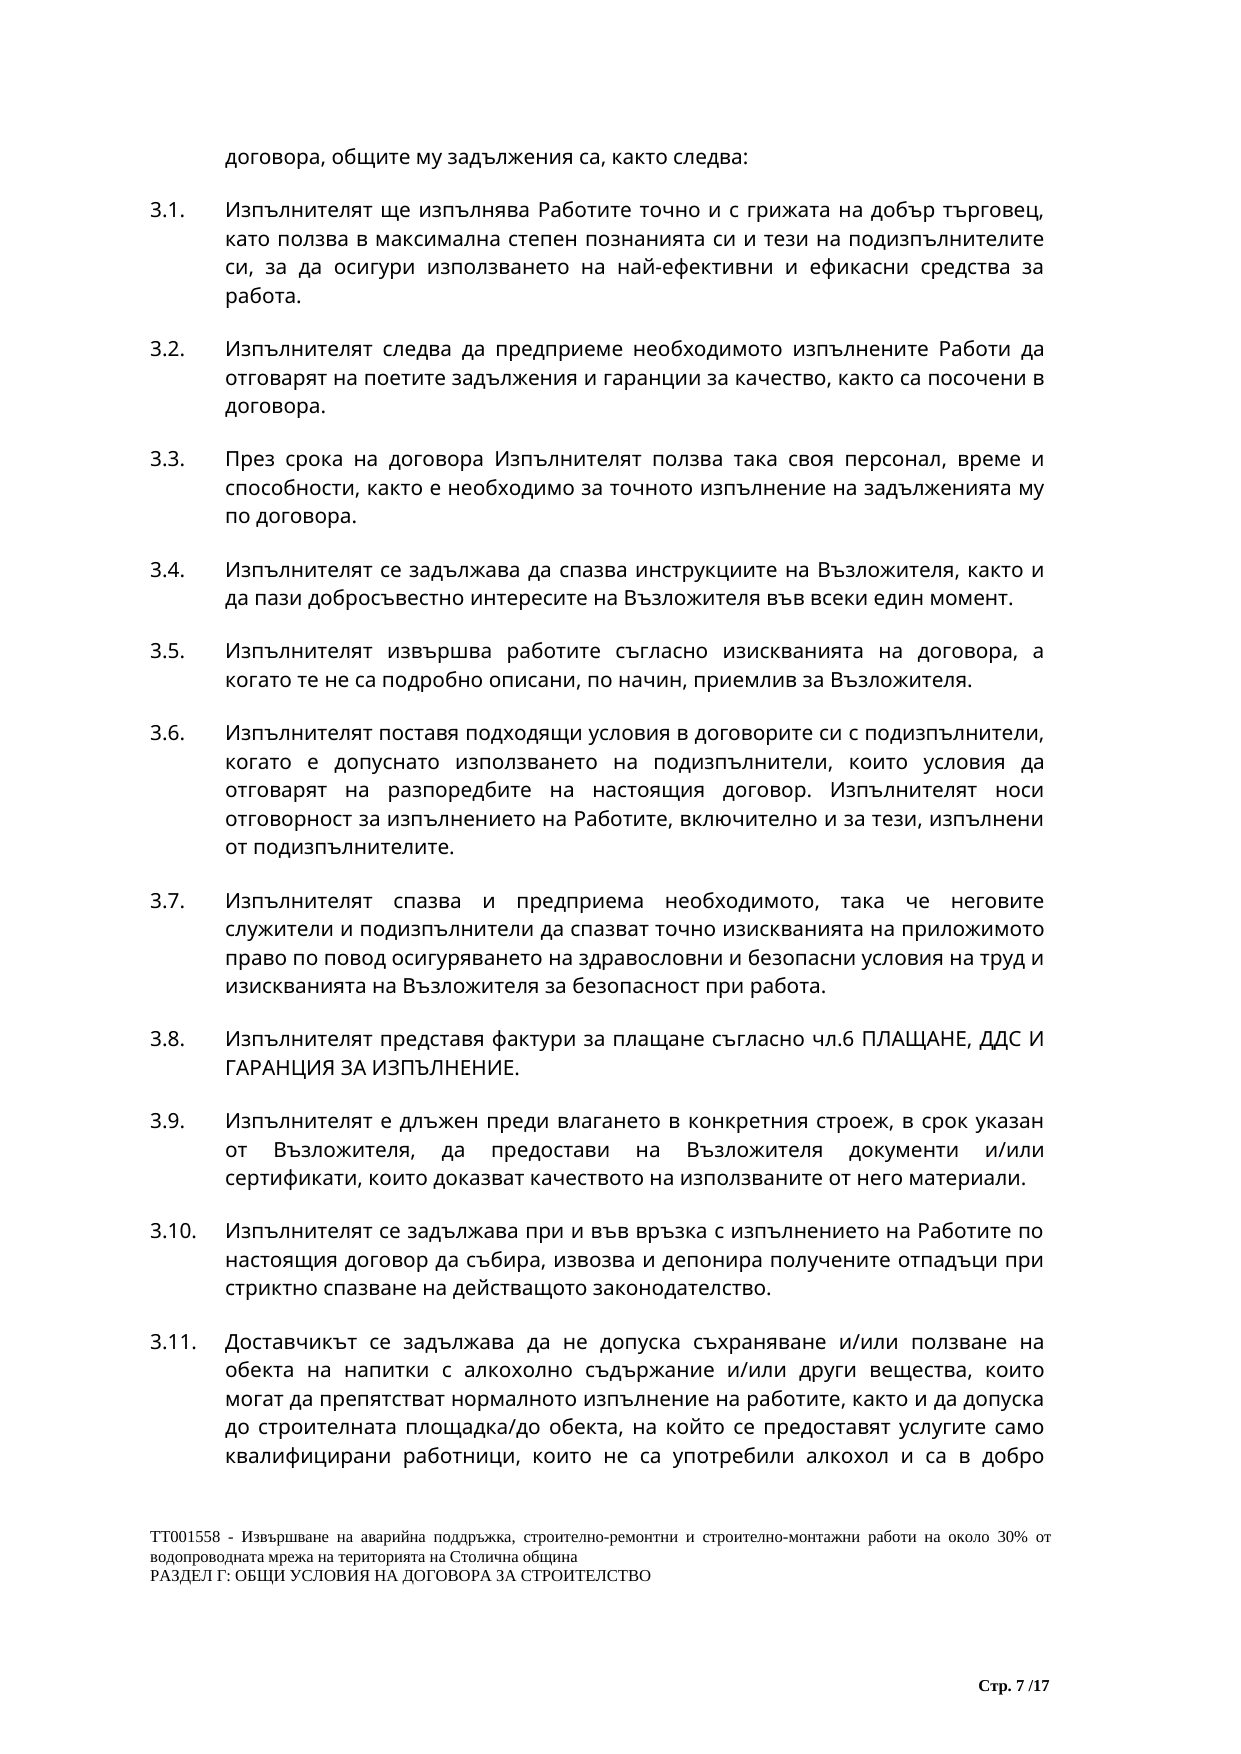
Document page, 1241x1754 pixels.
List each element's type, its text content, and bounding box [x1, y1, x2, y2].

list Изпълнителят ще изпълнява Работите точно и с грижата на добър търговец, като ползва в максимална степен познанията си и тези на подизпълнителите си, за да осигури използването на най-ефективни и ефикасни средства за работа. [150, 195, 1045, 309]
list Изпълнителят е длъжен преди влагането в конкретния строеж, в срок указан от Възложителя, да предостави на Възложителя документи и/или сертификати, които доказват качеството на използваните от него материали. [150, 1106, 1045, 1192]
list Изпълнителят спазва и предприема необходимото, така че неговите служители и подизпълнители да спазват точно изискванията на приложимото право по повод осигуряването на здравословни и безопасни условия на труд и изискванията на Възложителя за безопасност при работа. [150, 886, 1045, 999]
list Изпълнителят поставя подходящи условия в договорите си с подизпълнители, когато е допуснато използването на подизпълнители, които условия да отговарят на разпоредбите на настоящия договор. Изпълнителят носи отговорност за изпълнението на Работите, включително и за тези, изпълнени от подизпълнителите. [150, 718, 1045, 861]
list Изпълнителят извършва работите съгласно изискванията на договора, а когато те не са подробно описани, по начин, приемлив за Възложителя. [150, 637, 1045, 693]
list През срока на договора Изпълнителят ползва така своя персонал, време и способности, както е необходимо за точното изпълнение на задълженията му по договора. [150, 444, 1045, 530]
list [150, 1327, 1045, 1469]
list Изпълнителят се задължава да спазва инструкциите на Възложителя, както и да пази добросъвестно интересите на Възложителя във всеки един момент. [150, 555, 1045, 612]
list Изпълнителят представя фактури за плащане съгласно чл.6 ПЛАЩАНЕ, ДДС И ГАРАНЦИЯ ЗА ИЗПЪЛНЕНИЕ. [150, 1024, 1045, 1081]
list Изпълнителят се задължава при и във връзка с изпълнението на Работите по настоящия договор да събира, извозва и депонира получените отпадъци при стриктно спазване на действащото законодателство. [150, 1217, 1045, 1302]
list Изпълнителят следва да предприеме необходимото изпълнените Работи да отговарят на поетите задължения и гаранции за качество, както са посочени в договора. [150, 334, 1045, 419]
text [225, 142, 1045, 170]
